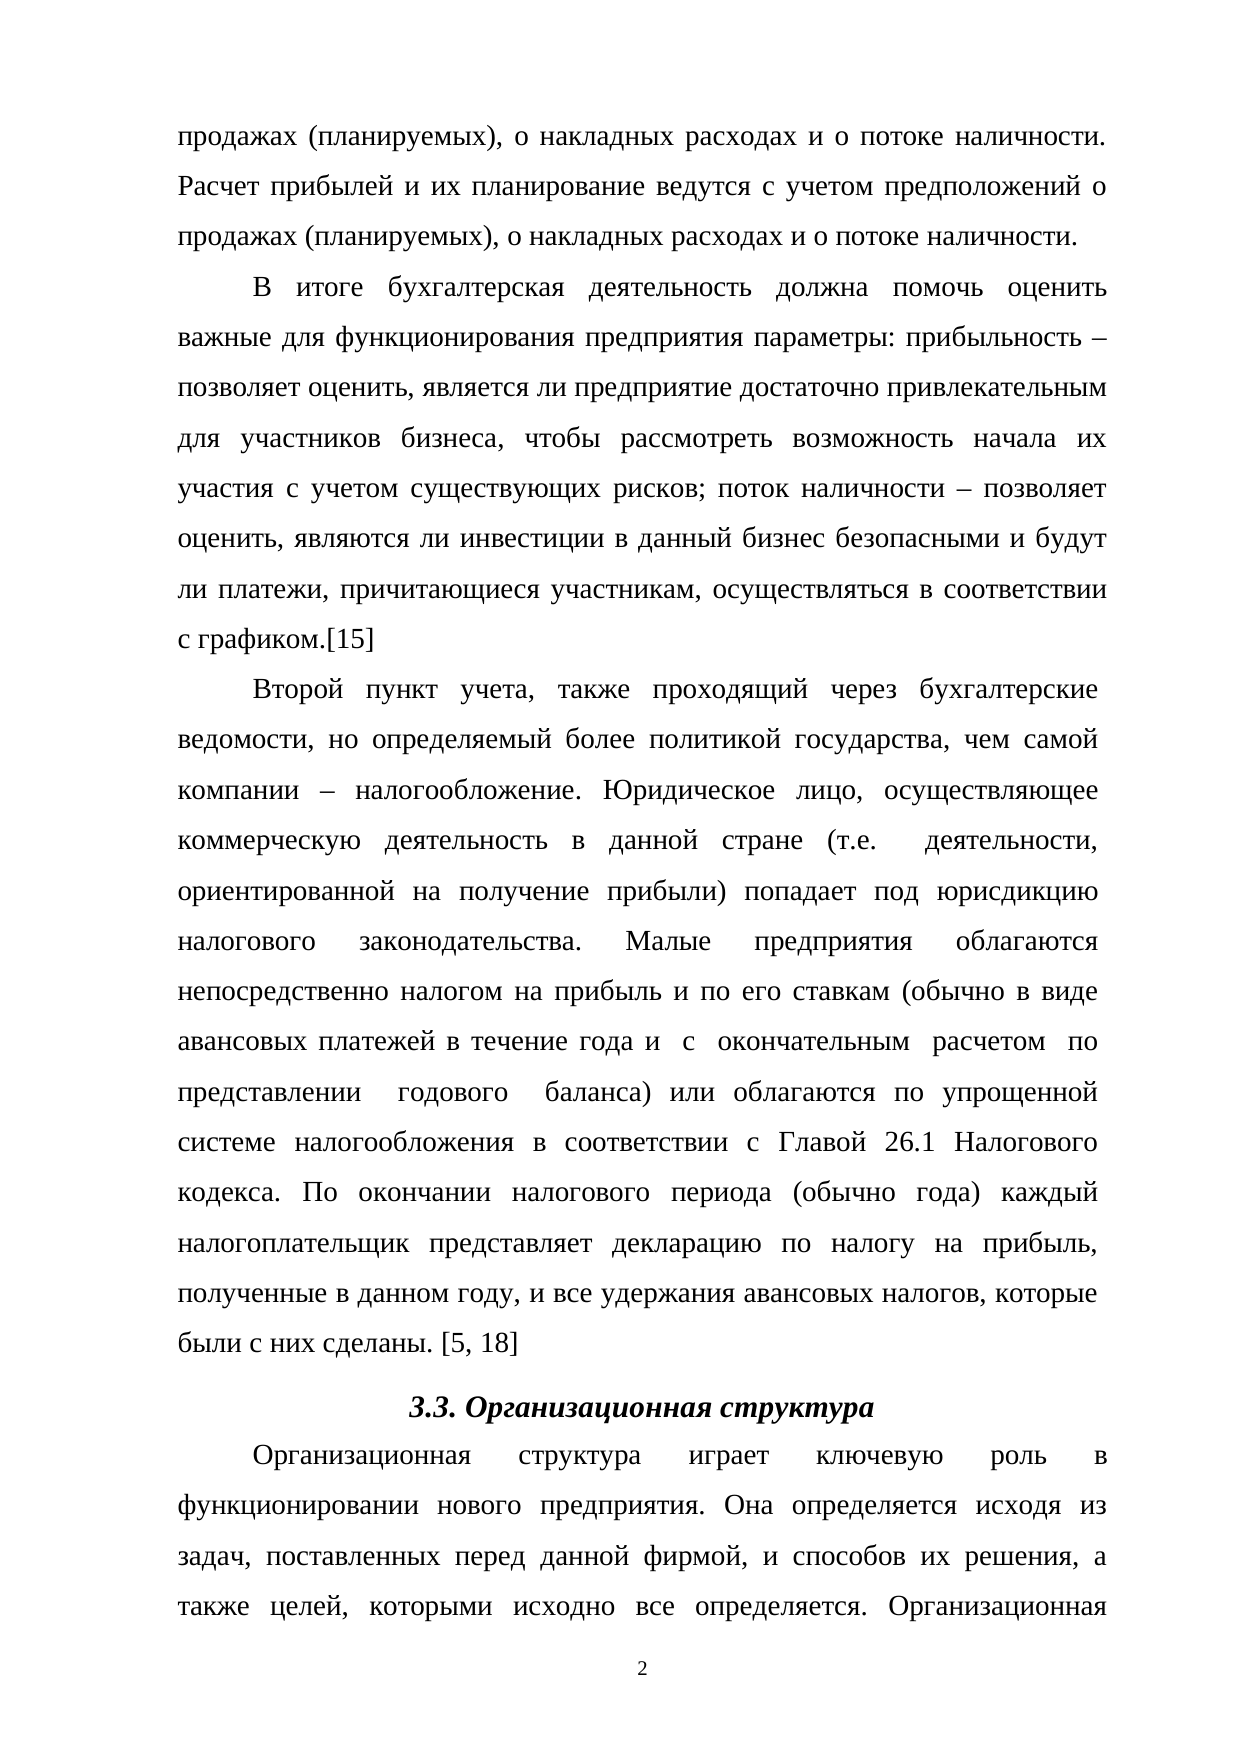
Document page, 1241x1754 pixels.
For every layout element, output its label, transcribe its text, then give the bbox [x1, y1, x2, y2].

text Второй пункт учета, также проходящий через бухгалтерские ведомости, но определяемый более политикой государства, чем самой компании – налогообложение. Юридическое лицо, осуществляющее коммерческую деятельность в данной стране (т.е. деятельности, ориентированной на получение прибыли) попадает под юрисдикцию налогового законодательства. Малые предприятия облагаются непосредственно налогом на прибыль и по его ставкам (обычно в виде авансовых платежей в течение года и с окончательным расчетом по представлении годового баланса) или облагаются по упрощенной системе налогообложения в соответствии с Главой 26.1 Налогового кодекса. По окончании налогового периода (обычно года) каждый налогоплательщик представляет декларацию по налогу на прибыль, полученные в данном году, и все удержания авансовых налогов, которые были с них сделаны. [5, 18] [177, 672, 1099, 1359]
text 3.3. Организационная структура [177, 1388, 1107, 1425]
text В итоге бухгалтерская деятельность должна помочь оценить важные для функционирования предприятия параметры: прибыльность – позволяет оценить, является ли предприятие достаточно привлекательным для участников бизнеса, чтобы рассмотреть возможность начала их участия с учетом существующих рисков; поток наличности – позволяет оценить, являются ли инвестиции в данный бизнес безопасными и будут ли платежи, причитающиеся участникам, осуществляться в соответствии с графиком.[15] [177, 269, 1107, 655]
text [177, 1437, 1107, 1622]
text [177, 118, 1107, 252]
